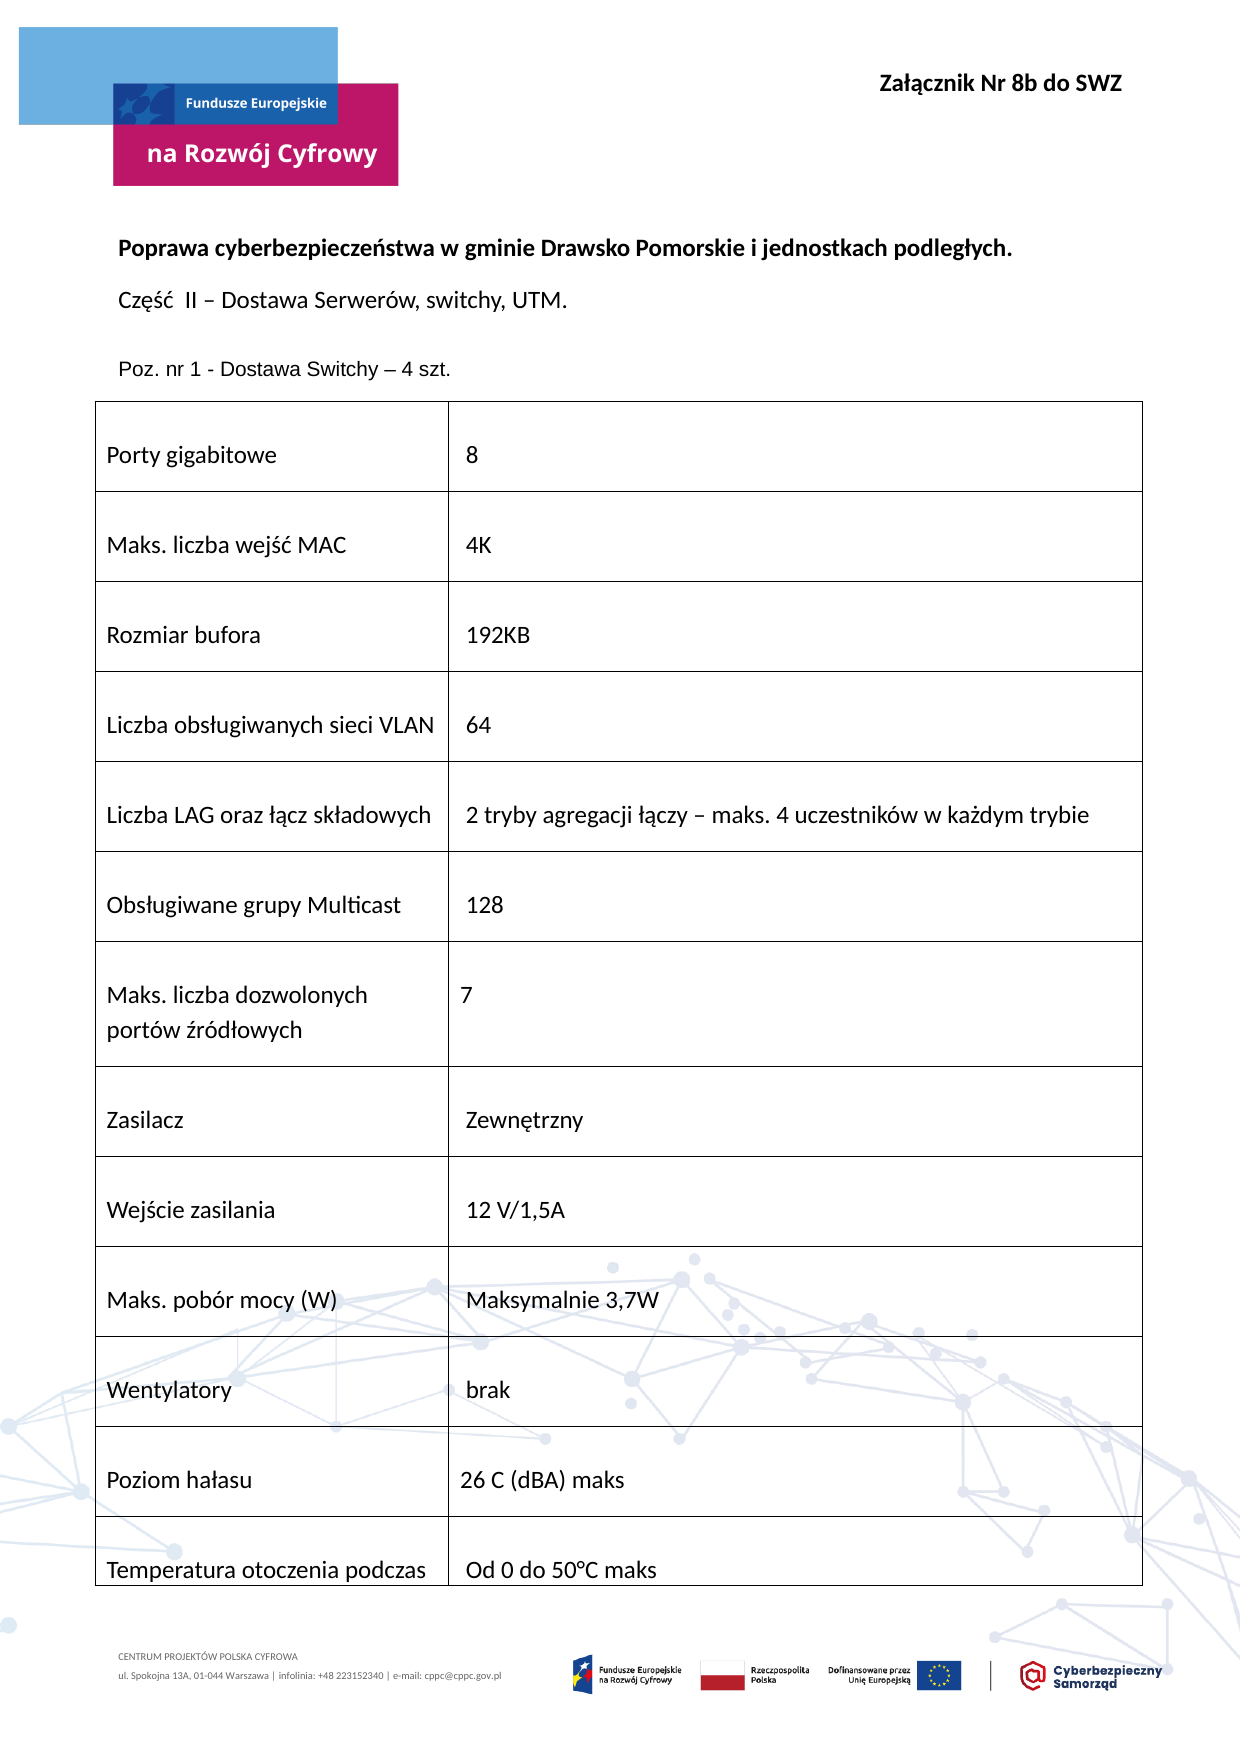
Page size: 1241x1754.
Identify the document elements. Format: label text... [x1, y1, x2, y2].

table_cell Liczba LAG oraz łącz składowych [96, 762, 448, 851]
table_cell 12 V/1,5A [449, 1157, 1142, 1246]
table_cell Rozmiar bufora [96, 582, 448, 671]
table_cell Temperatura otoczenia podczas pracy [96, 1517, 448, 1585]
table_cell 2 tryby agregacji łączy – maks. 4 uczestników w każdym trybie [449, 762, 1142, 851]
table_cell Maks. liczba dozwolonych portów źródłowych [96, 942, 448, 1066]
picture [0, 1253, 1240, 1754]
table_cell 128 [449, 852, 1142, 941]
table_cell Liczba obsługiwanych sieci VLAN [96, 672, 448, 761]
table_cell 64 [449, 672, 1142, 761]
table_cell 26 C (dBA) maks [449, 1427, 1142, 1516]
text Poprawa cyberbezpieczeństwa w gminie Drawsko Pomorskie i jednostkach podległych. [118, 232, 1122, 263]
text Część II – Dostawa Serwerów, switchy, UTM. [118, 284, 1122, 315]
table_header 8 [449, 402, 1142, 491]
text Poz. nr 1 - Dostawa Switchy – 4 szt. [118, 357, 1122, 381]
table_cell Maksymalnie 3,7W [449, 1247, 1142, 1336]
table_cell brak [449, 1337, 1142, 1426]
table_cell Zewnętrzny [449, 1067, 1142, 1156]
table_cell 4K [449, 492, 1142, 581]
table_header Porty gigabitowe [96, 402, 448, 491]
table_cell Zasilacz [96, 1067, 448, 1156]
table_cell Maks. liczba wejść MAC [96, 492, 448, 581]
table_cell Wentylatory [96, 1337, 448, 1426]
table_cell Obsługiwane grupy Multicast [96, 852, 448, 941]
table_cell 192KB [449, 582, 1142, 671]
table_cell 7 [449, 942, 1142, 1066]
table_cell Poziom hałasu [96, 1427, 448, 1516]
table_cell Maks. pobór mocy (W) [96, 1247, 448, 1336]
table_cell Wejście zasilania [96, 1157, 448, 1246]
table_cell Od 0 do 50°C maks [449, 1517, 1142, 1585]
picture [18, 27, 399, 186]
